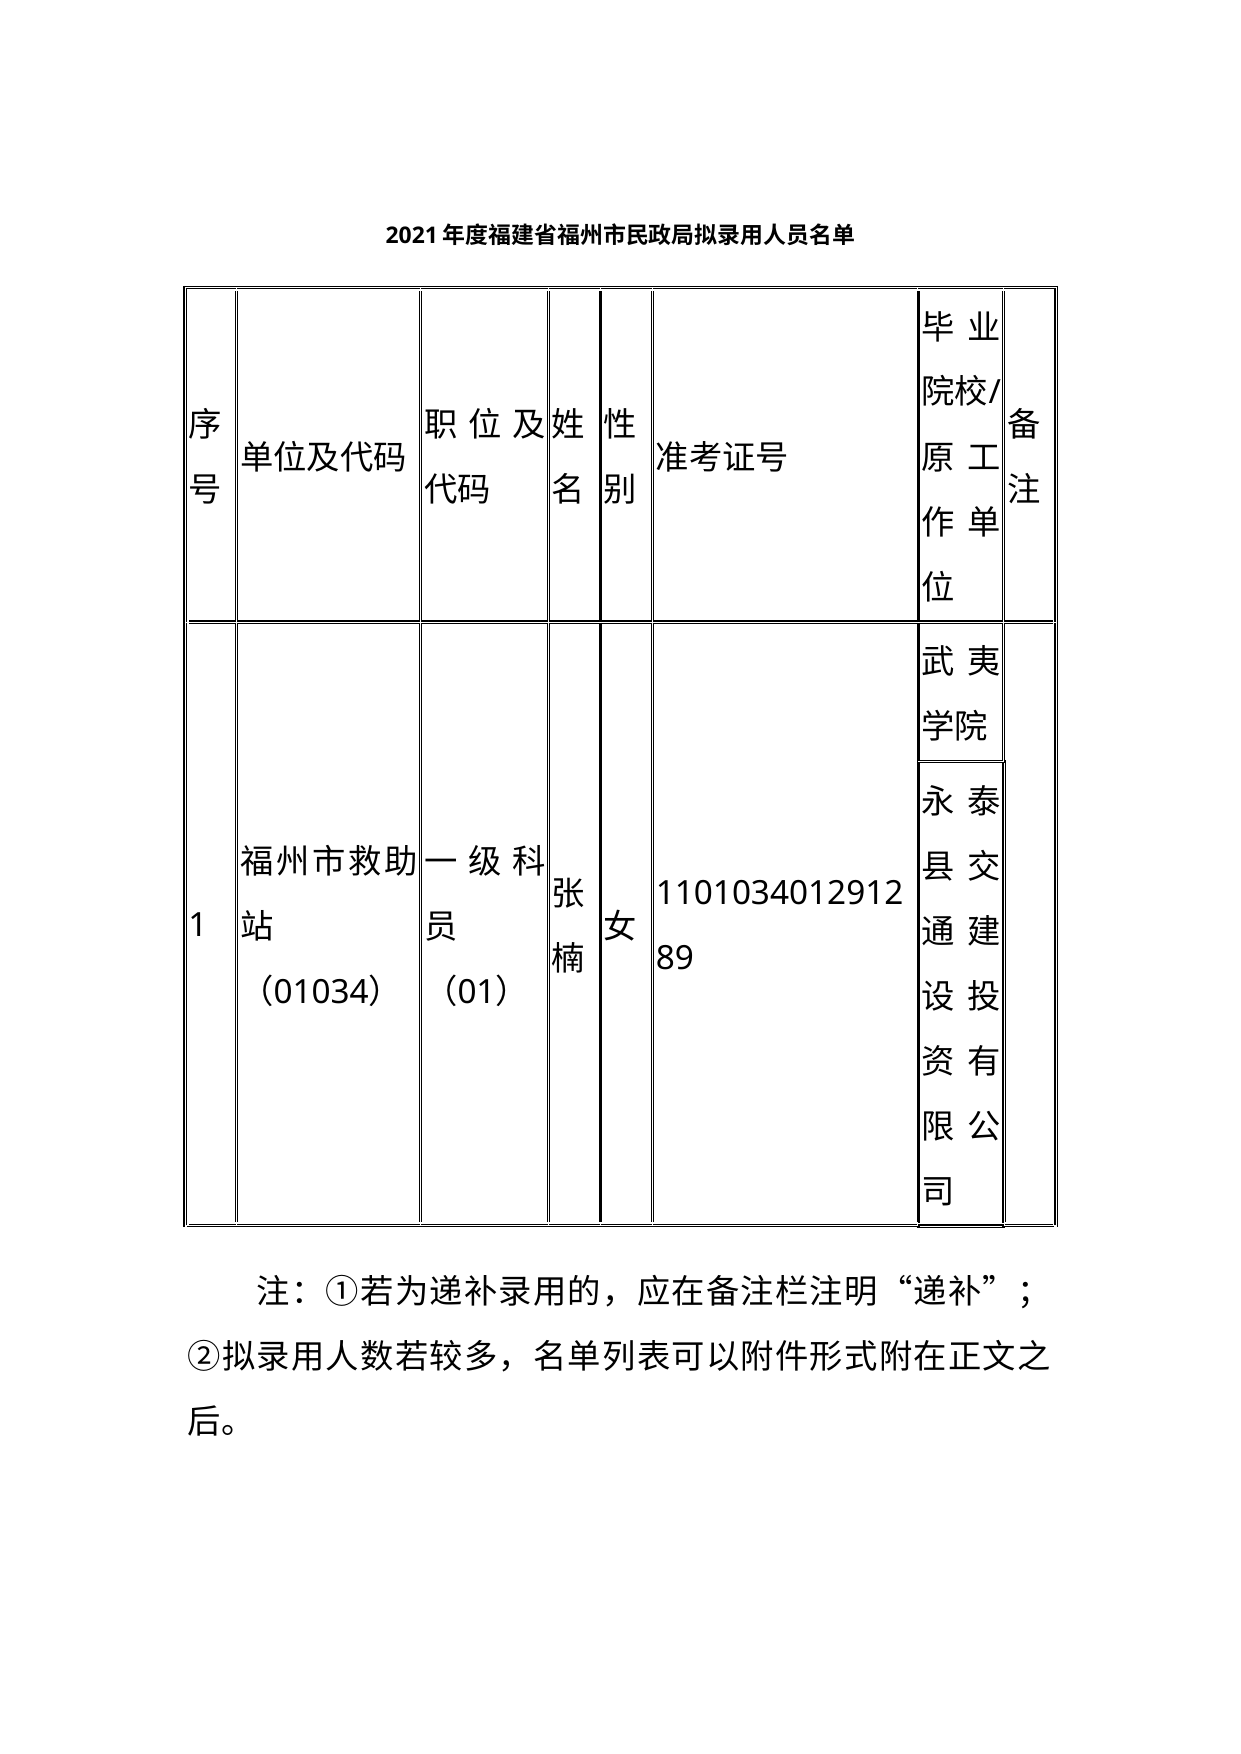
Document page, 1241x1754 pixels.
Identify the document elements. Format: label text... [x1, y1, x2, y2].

table_cell 永泰县交通建设投资有限公司 [918, 763, 1004, 1224]
subtitle 2021年度福建省福州市民政局拟录用人员名单 [187, 201, 1053, 266]
table_header 姓名 [549, 289, 600, 620]
table_cell 1 [187, 620, 237, 1224]
table_cell 一级科员（01） [421, 624, 548, 1224]
table_cell 武夷学院 [920, 624, 1002, 760]
table_cell 110103401291289 [653, 624, 918, 1224]
table_header 单位及代码 [237, 289, 421, 620]
table_header 毕业院校/原工作单位 [918, 289, 1004, 620]
table_cell 张楠 [549, 624, 600, 1224]
table_header 序号 [187, 289, 237, 620]
table_header 准考证号 [653, 287, 918, 620]
table_cell 福州市救助站（01034） [237, 624, 421, 1224]
table_cell 女 [600, 624, 652, 1224]
text 注：①若为递补录用的，应在备注栏注明“递补”；②拟录用人数若较多，名单列表可以附件形式附在正文之后。 [187, 1257, 1053, 1452]
table_header 备注 [1004, 289, 1054, 620]
table_header 性别 [600, 289, 652, 620]
table_header 职位及代码 [421, 289, 548, 620]
table_cell [1004, 620, 1055, 1224]
